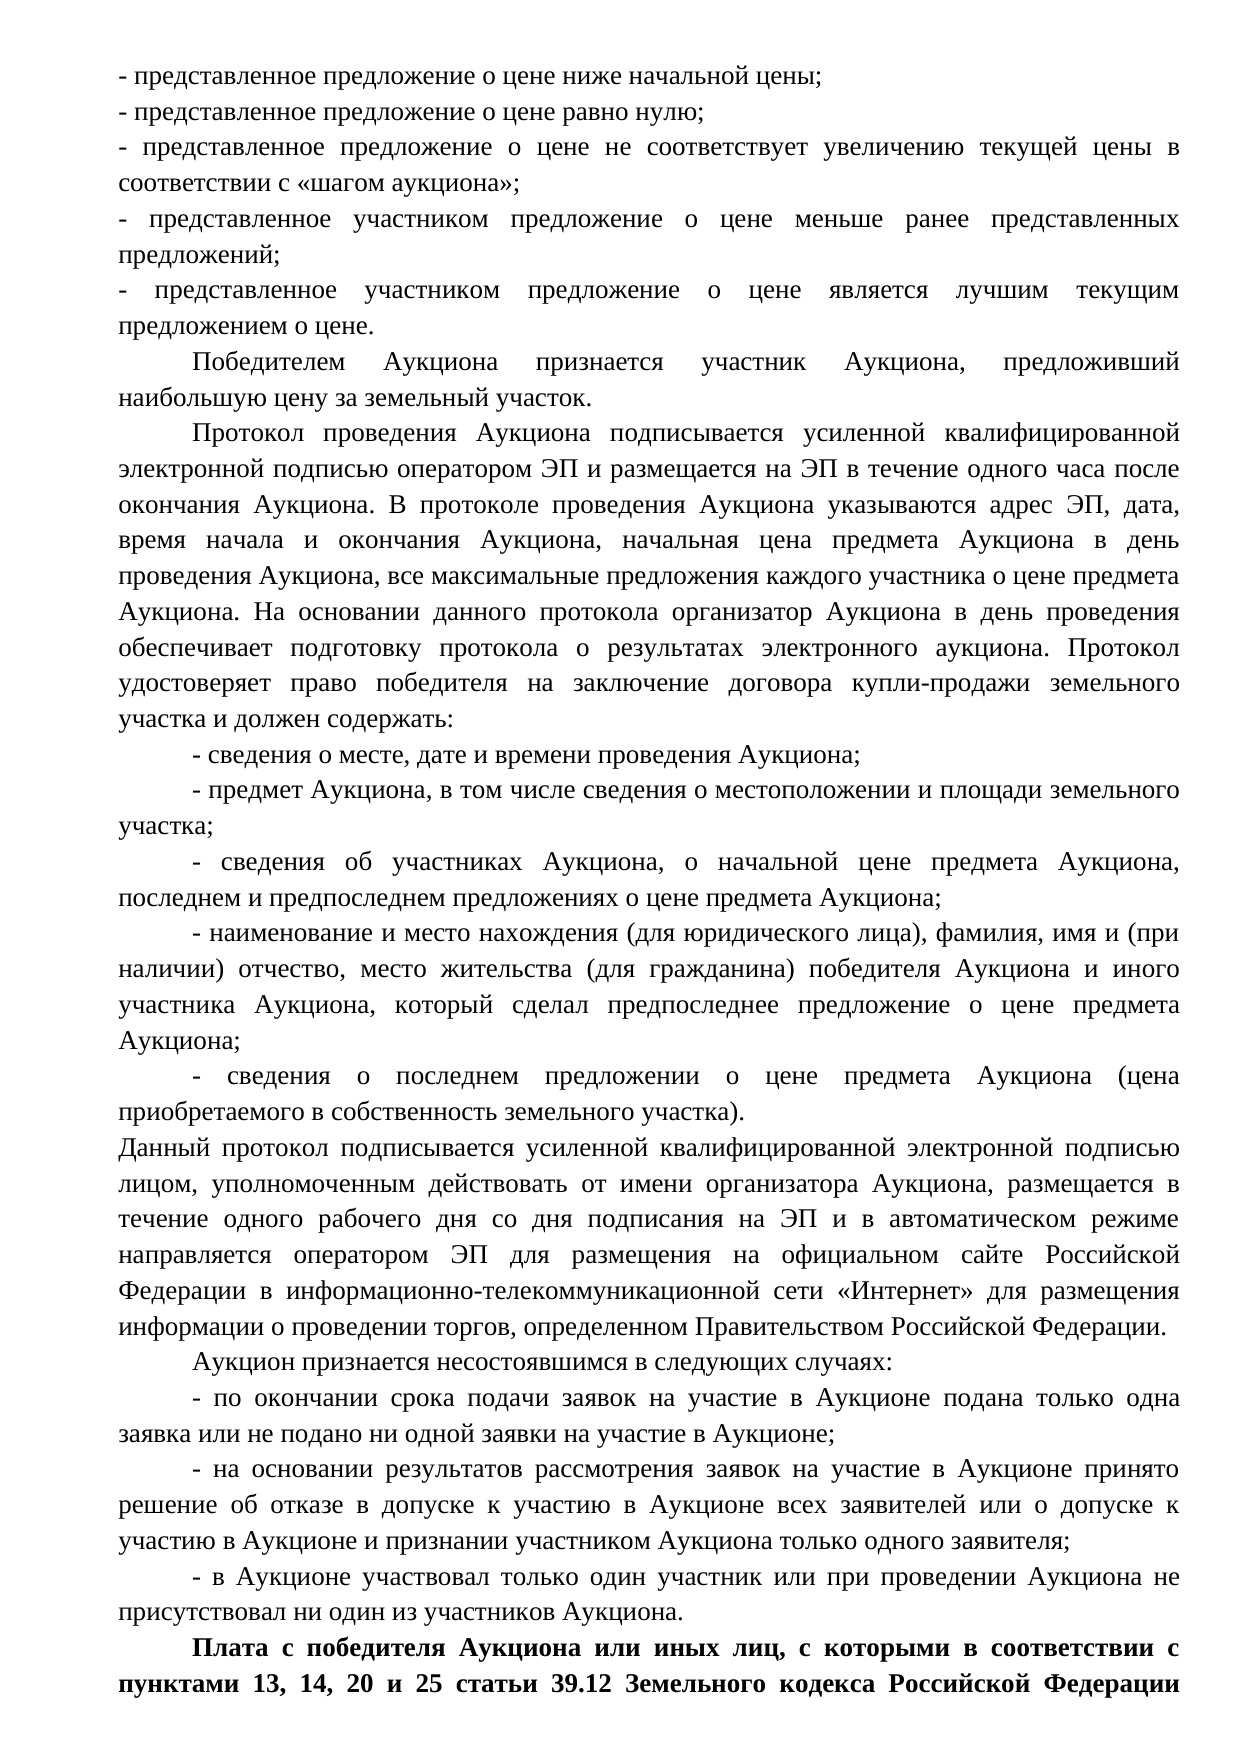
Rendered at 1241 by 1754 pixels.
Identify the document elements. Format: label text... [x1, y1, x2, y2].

text - представленное предложение о цене не соответствует увеличению текущей цены в соответствии с «шагом аукциона»; [118, 131, 1181, 197]
text - на основании результатов рассмотрения заявок на участие в Аукционе принято решение об отказе в допуске к участию в Аукционе всех заявителей или о допуске к участию в Аукционе и признании участником Аукциона только одного заявителя; [118, 1452, 1181, 1555]
text - по окончании срока подачи заявок на участие в Аукционе подана только одна заявка или не подано ни одной заявки на участие в Аукционе; [118, 1381, 1181, 1448]
text - сведения о месте, дате и времени проведения Аукциона; [118, 738, 1181, 769]
text - предмет Аукциона, в том числе сведения о местоположении и площади земельного участка; [118, 774, 1181, 841]
text Протокол проведения Аукциона подписывается усиленной квалифицированной электронной подписью оператором ЭП и размещается на ЭП в течение одного часа после окончания Аукциона. В протоколе проведения Аукциона указываются адрес ЭП, дата, время начала и окончания Аукциона, начальная цена предмета Аукциона в день проведения Аукциона, все максимальные предложения каждого участника о цене предмета Аукциона. На основании данного протокола организатор Аукциона в день проведения обеспечивает подготовку протокола о результатах электронного аукциона. Протокол удостоверяет право победителя на заключение договора купли-продажи земельного участка и должен содержать: [118, 416, 1181, 733]
text - в Аукционе участвовал только один участник или при проведении Аукциона не присутствовал ни один из участников Аукциона. [118, 1560, 1181, 1627]
text - представленное предложение о цене ниже начальной цены; [118, 59, 1181, 90]
text - сведения об участниках Аукциона, о начальной цене предмета Аукциона, последнем и предпоследнем предложениях о цене предмета Аукциона; [118, 845, 1181, 912]
text - представленное предложение о цене равно нулю; [118, 95, 1181, 126]
text Данный протокол подписывается усиленной квалифицированной электронной подписью лицом, уполномоченным действовать от имени организатора Аукциона, размещается в течение одного рабочего дня со дня подписания на ЭП и в автоматическом режиме направляется оператором ЭП для размещения на официальном сайте Российской Федерации в информационно-телекоммуникационной сети «Интернет» для размещения информации о проведении торгов, определенном Правительством Российской Федерации. [118, 1131, 1181, 1341]
text - представленное участником предложение о цене меньше ранее представленных предложений; [118, 202, 1181, 269]
text - сведения о последнем предложении о цене предмета Аукциона (цена приобретаемого в собственность земельного участка). [118, 1059, 1181, 1126]
text - представленное участником предложение о цене является лучшим текущим предложением о цене. [118, 273, 1181, 340]
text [118, 1631, 1181, 1667]
text Победителем Аукциона признается участник Аукциона, предложивший наибольшую цену за земельный участок. [118, 345, 1181, 412]
text Аукцион признается несостоявшимся в следующих случаях: [118, 1345, 1181, 1376]
text - наименование и место нахождения (для юридического лица), фамилия, имя и (при наличии) отчество, место жительства (для гражданина) победителя Аукциона и иного участника Аукциона, который сделал предпоследнее предложение о цене предмета Аукциона; [118, 917, 1181, 1055]
